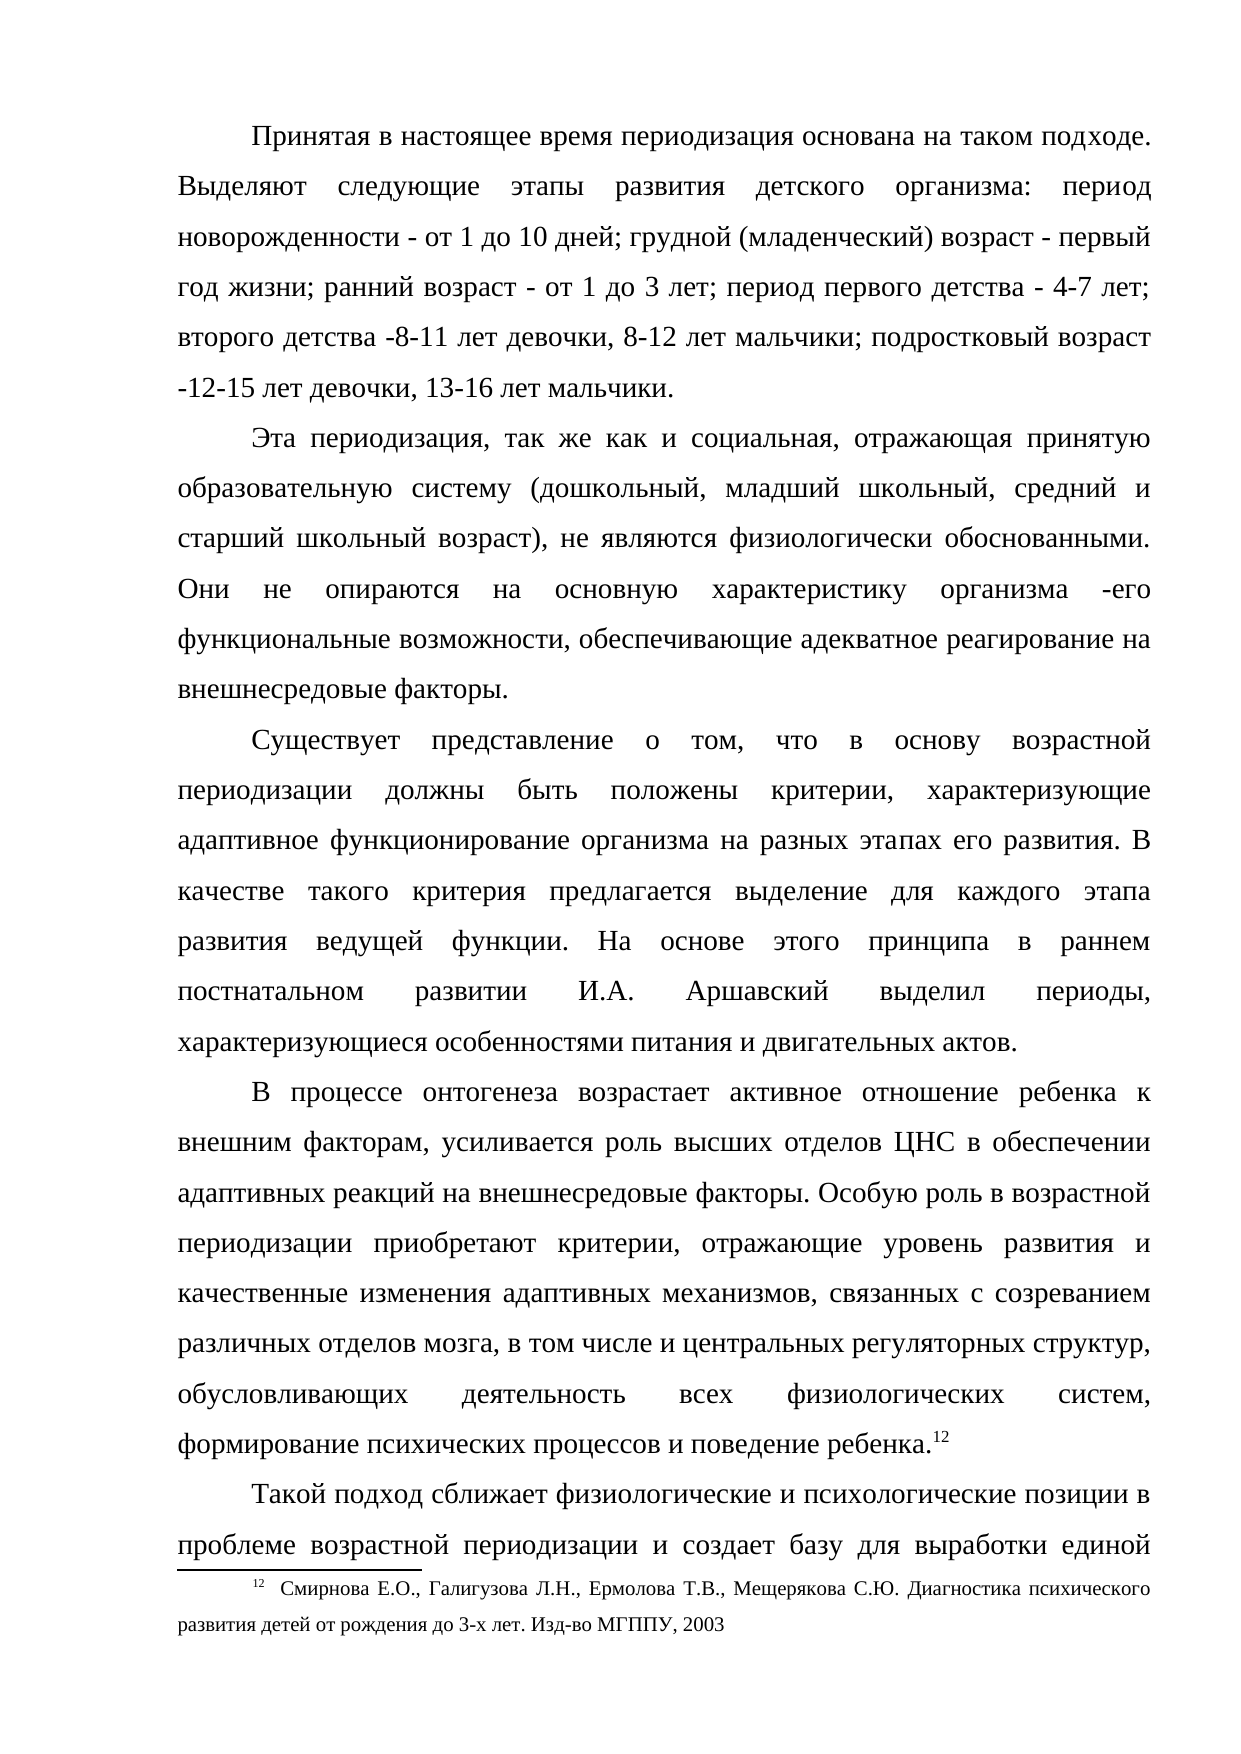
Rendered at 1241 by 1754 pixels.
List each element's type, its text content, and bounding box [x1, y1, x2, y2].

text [177, 1477, 1152, 1560]
text Принятая в настоящее время периодизация основана на таком под­ходе. Выделяют следующие этапы развития детского организма: пери­од новорожденности - от 1 до 10 дней; грудной (младенческий) возраст - первый год жизни; ранний возраст - от 1 до 3 лет; период первого детства - 4-7 лет; второго детства -8-11 лет девочки, 8-12 лет мальчики; подростковый возраст -12-15 лет девочки, 13-16 лет мальчики. [177, 118, 1152, 403]
text Существует представление о том, что в основу возрастной периодизации должны быть положены критерии, характеризующие адаптивное функционирование организма на разных эта­пах его развития. В качестве такого критерия предлагается выделение для каждого этапа развития ведущей функции. На основе этого принципа в раннем постнатальном развитии И.А. Аршавский выделил периоды, характеризующиеся особенностями питания и двигательных актов. [177, 722, 1152, 1057]
text Эта периодизация, так же как и социальная, отражающая принятую образовательную систему (дошкольный, младший школьный, средний и старший школьный возраст), не являются физиологически обоснованными. Они не опираются на основную характеристику организма -его функциональные возможности, обеспечивающие адекватное реагирование на внешнесредовые факторы. [177, 420, 1152, 705]
text В процессе онтогенеза возрастает активное отношение ребенка к внешним факторам, усиливается роль высших отделов ЦНС в обеспечении адаптивных реакций на внешнесредовые факторы. Особую роль в возрастной периодизации приобретают критерии, отражающие уровень развития и качественные изменения адаптивных механизмов, связанных с созреванием различных отделов мозга, в том числе и центральных регуляторных структур, обусловливающих деятельность всех физиологических систем, формирование психических процессов и поведение ребенка. [177, 1074, 1152, 1460]
